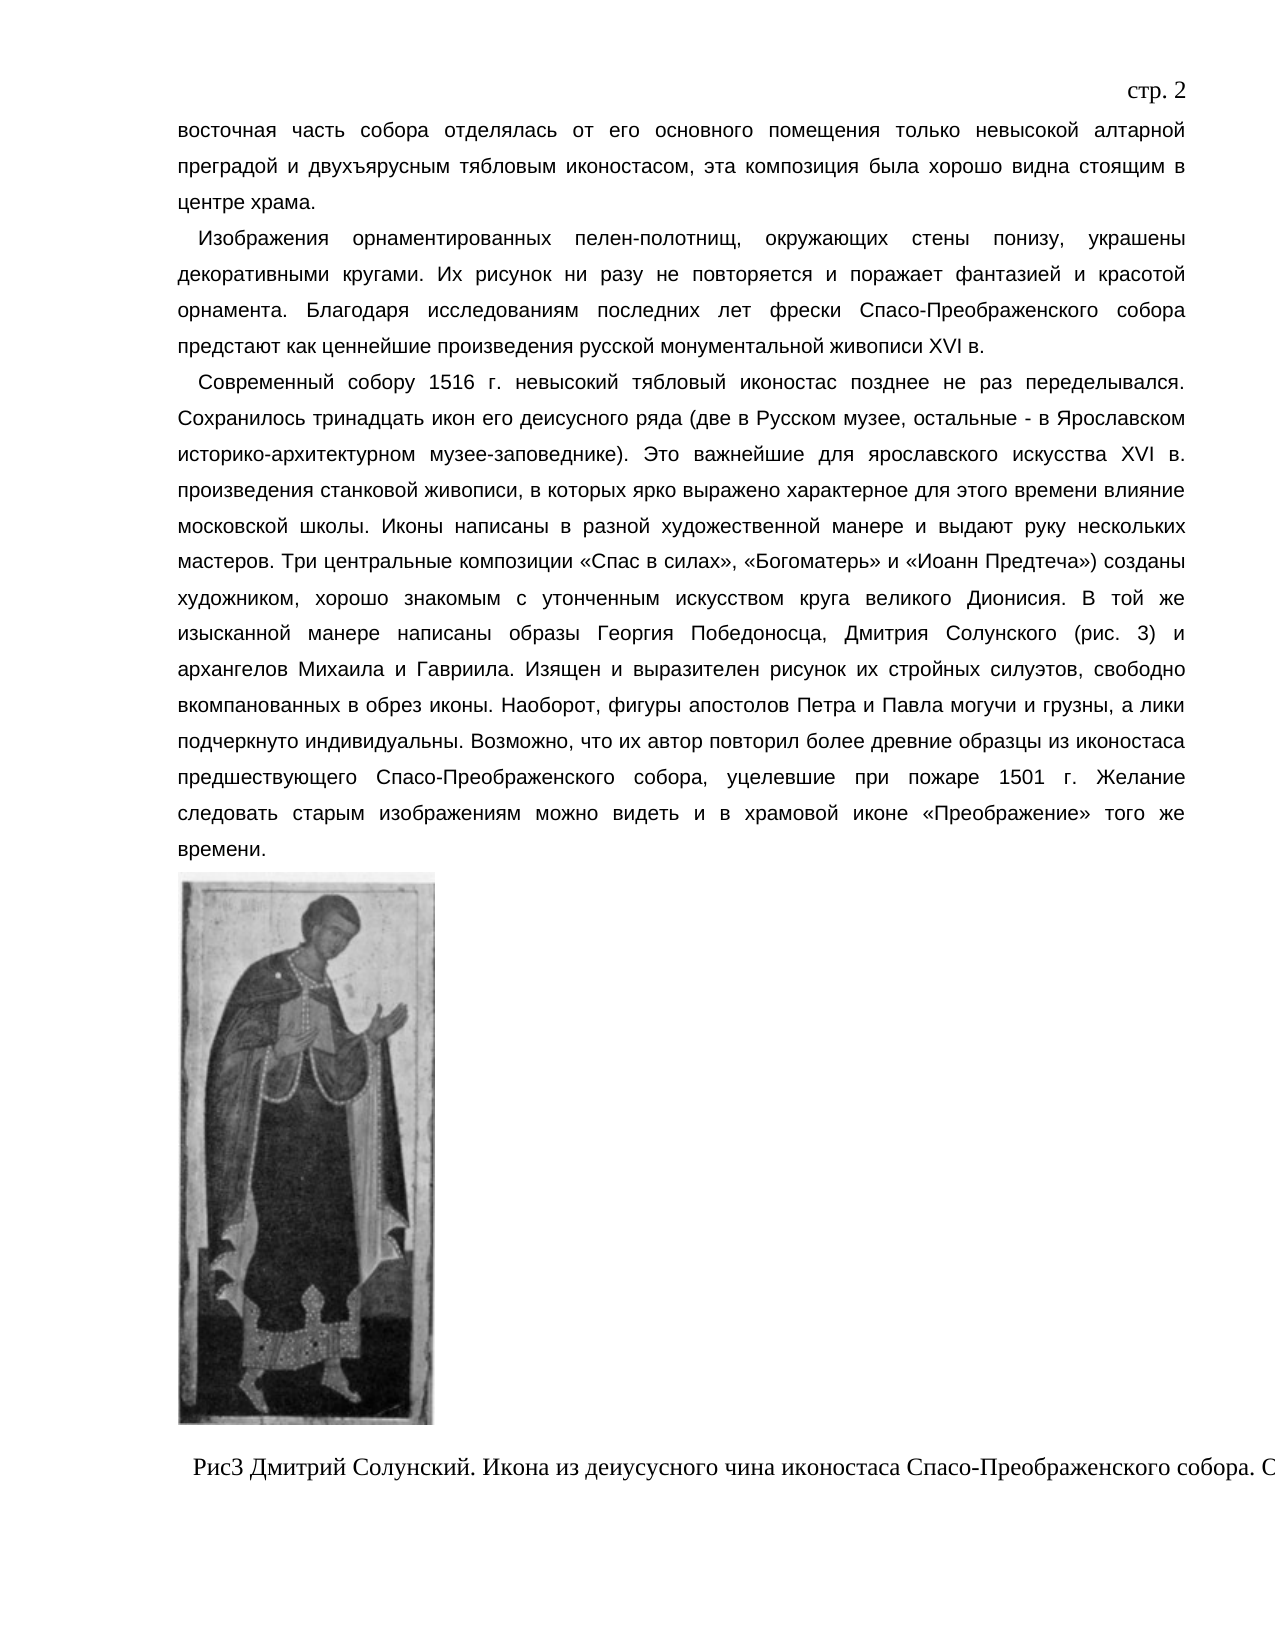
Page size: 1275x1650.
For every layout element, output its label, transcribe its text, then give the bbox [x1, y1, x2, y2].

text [177, 118, 1186, 214]
picture [178, 872, 435, 1425]
text Изображения орнаментированных пелен-полотнищ, окружающих стены понизу, украшены декоративными кругами. Их рисунок ни разу не повторяется и поражает фантазией и красотой орнамента. Благодаря исследованиям последних лет фрески Спасо-Преображенского собора предстают как ценнейшие произведения русской монументальной живописи XVI в. [177, 226, 1186, 358]
text Современный собору 1516 г. невысокий тябловый иконостас позднее не раз переделывался. Сохранилось тринадцать икон его деисусного ряда (две в Русском музее, остальные - в Ярославском историко-архитектурном музее-заповеднике). Это важнейшие для ярославского искусства XVI в. произведения станковой живописи, в которых ярко выражено характерное для этого времени влияние московской школы. Иконы написаны в разной художественной манере и выдают руку нескольких мастеров. Три центральные композиции «Спас в силах», «Богоматерь» и «Иоанн Предтеча») созданы художником, хорошо знакомым с утонченным искусством круга великого Дионисия. В той же изысканной манере написаны образы Георгия Победоносца, Дмитрия Солунского (рис. 3) и архангелов Михаила и Гавриила. Изящен и выразителен рисунок их стройных силуэтов, свободно вкомпанованных в обрез иконы. Наоборот, фигуры апостолов Петра и Павла могучи и грузны, а лики подчеркнуто индивидуальны. Возможно, что их автор повторил более древние образцы из иконостаса предшествующего Спасо-Преображенского собора, уцелевшие при пожаре 1501 г. Желание следовать старым изображениям можно видеть и в храмовой иконе «Преображение» того же времени. [177, 370, 1186, 861]
